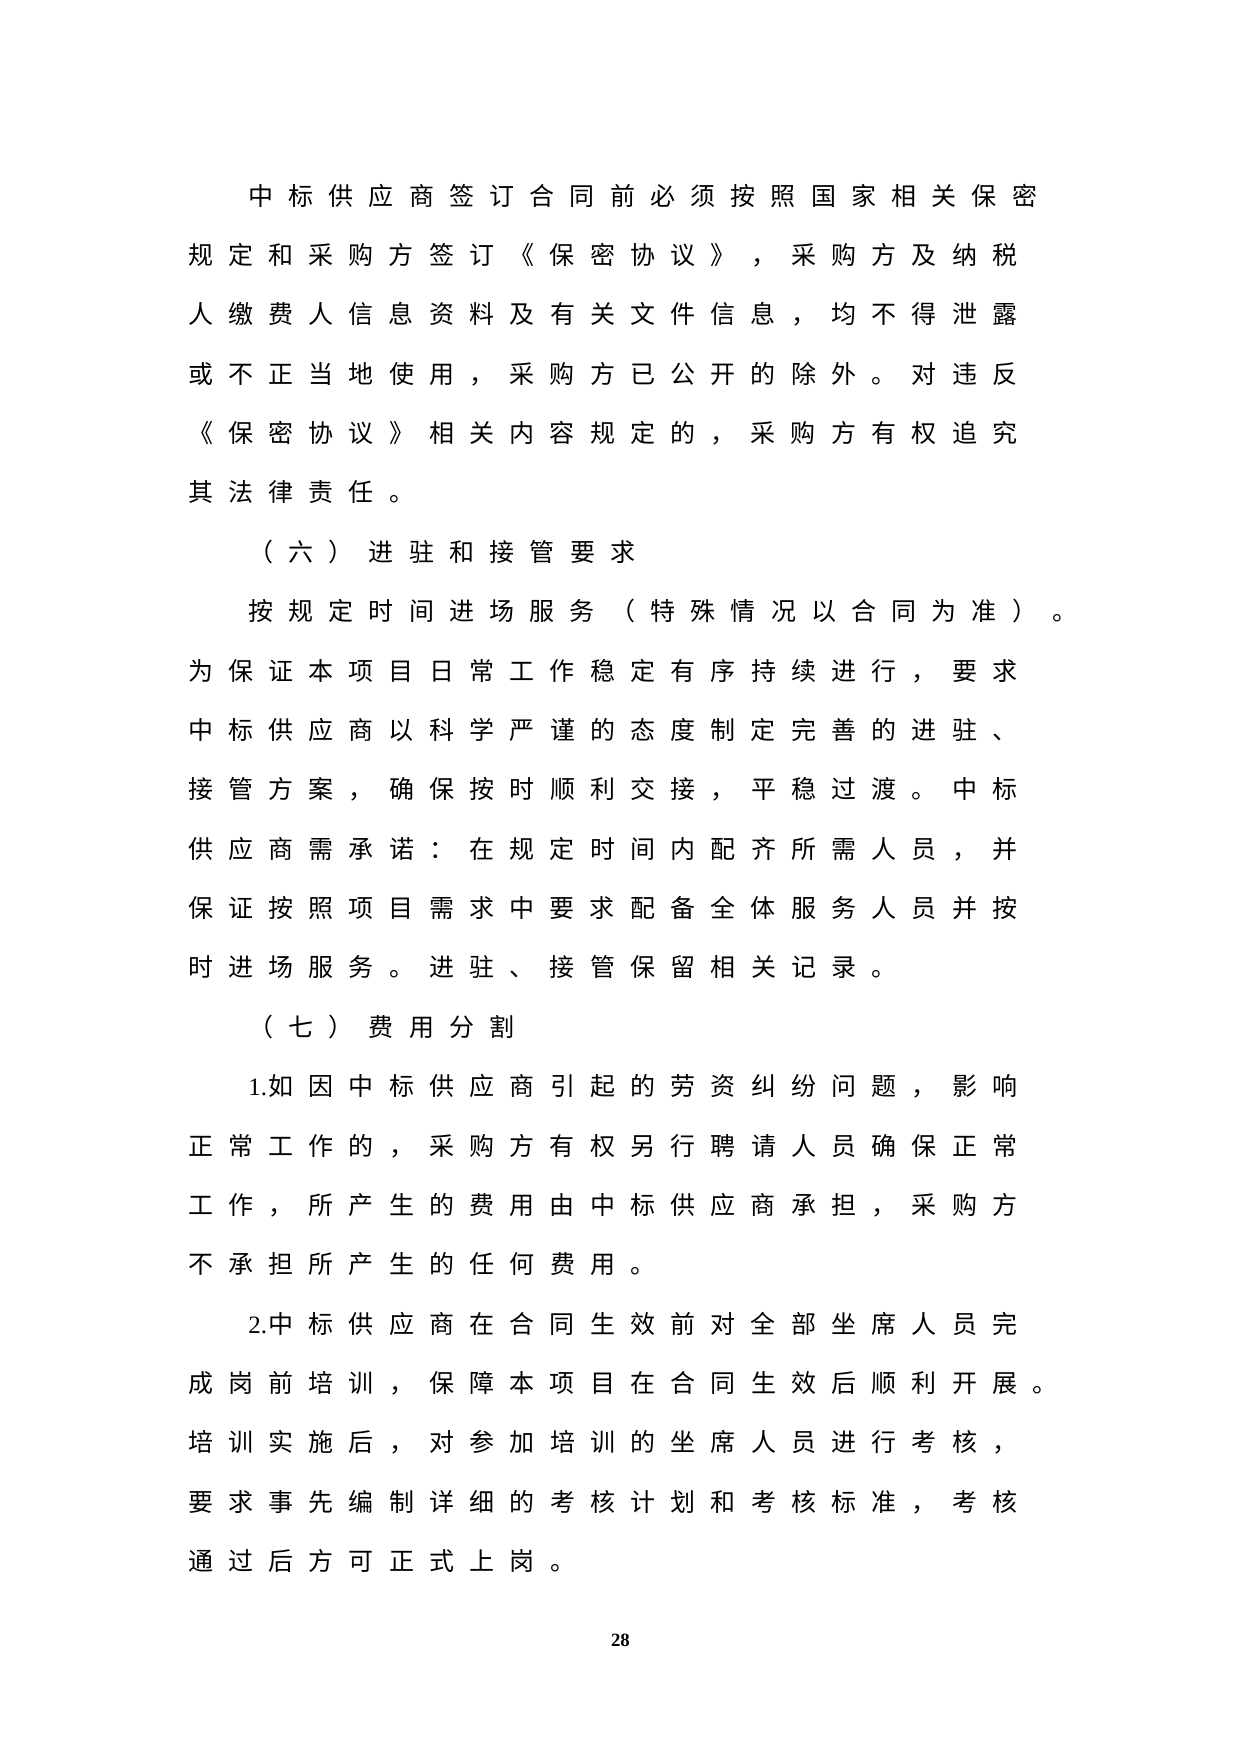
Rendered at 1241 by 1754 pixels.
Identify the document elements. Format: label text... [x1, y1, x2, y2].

text （六）进驻和接管要求 [188, 521, 1052, 580]
text 中标供应商签订合同前必须按照国家相关保密规定和采购方签订《保密协议》，采购方及纳税人缴费人信息资料及有关文件信息，均不得泄露或不正当地使用，采购方已公开的除外。对违反《保密协议》相关内容规定的，采购方有权追究其法律责任。 [188, 164, 1052, 521]
text 1.如因中标供应商引起的劳资纠纷问题，影响正常工作的，采购方有权另行聘请人员确保正常工作，所产生的费用由中标供应商承担，采购方不承担所产生的任何费用。 [188, 1055, 1052, 1293]
text 2.中标供应商在合同生效前对全部坐席人员完成岗前培训，保障本项目在合同生效后顺利开展。培训实施后，对参加培训的坐席人员进行考核，要求事先编制详细的考核计划和考核标准，考核通过后方可正式上岗。 [188, 1293, 1052, 1589]
text 按规定时间进场服务（特殊情况以合同为准）。为保证本项目日常工作稳定有序持续进行，要求中标供应商以科学严谨的态度制定完善的进驻、接管方案，确保按时顺利交接，平稳过渡。中标供应商需承诺：在规定时间内配齐所需人员，并保证按照项目需求中要求配备全体服务人员并按时进场服务。进驻、接管保留相关记录。 [188, 580, 1052, 996]
text （七）费用分割 [188, 996, 1052, 1055]
